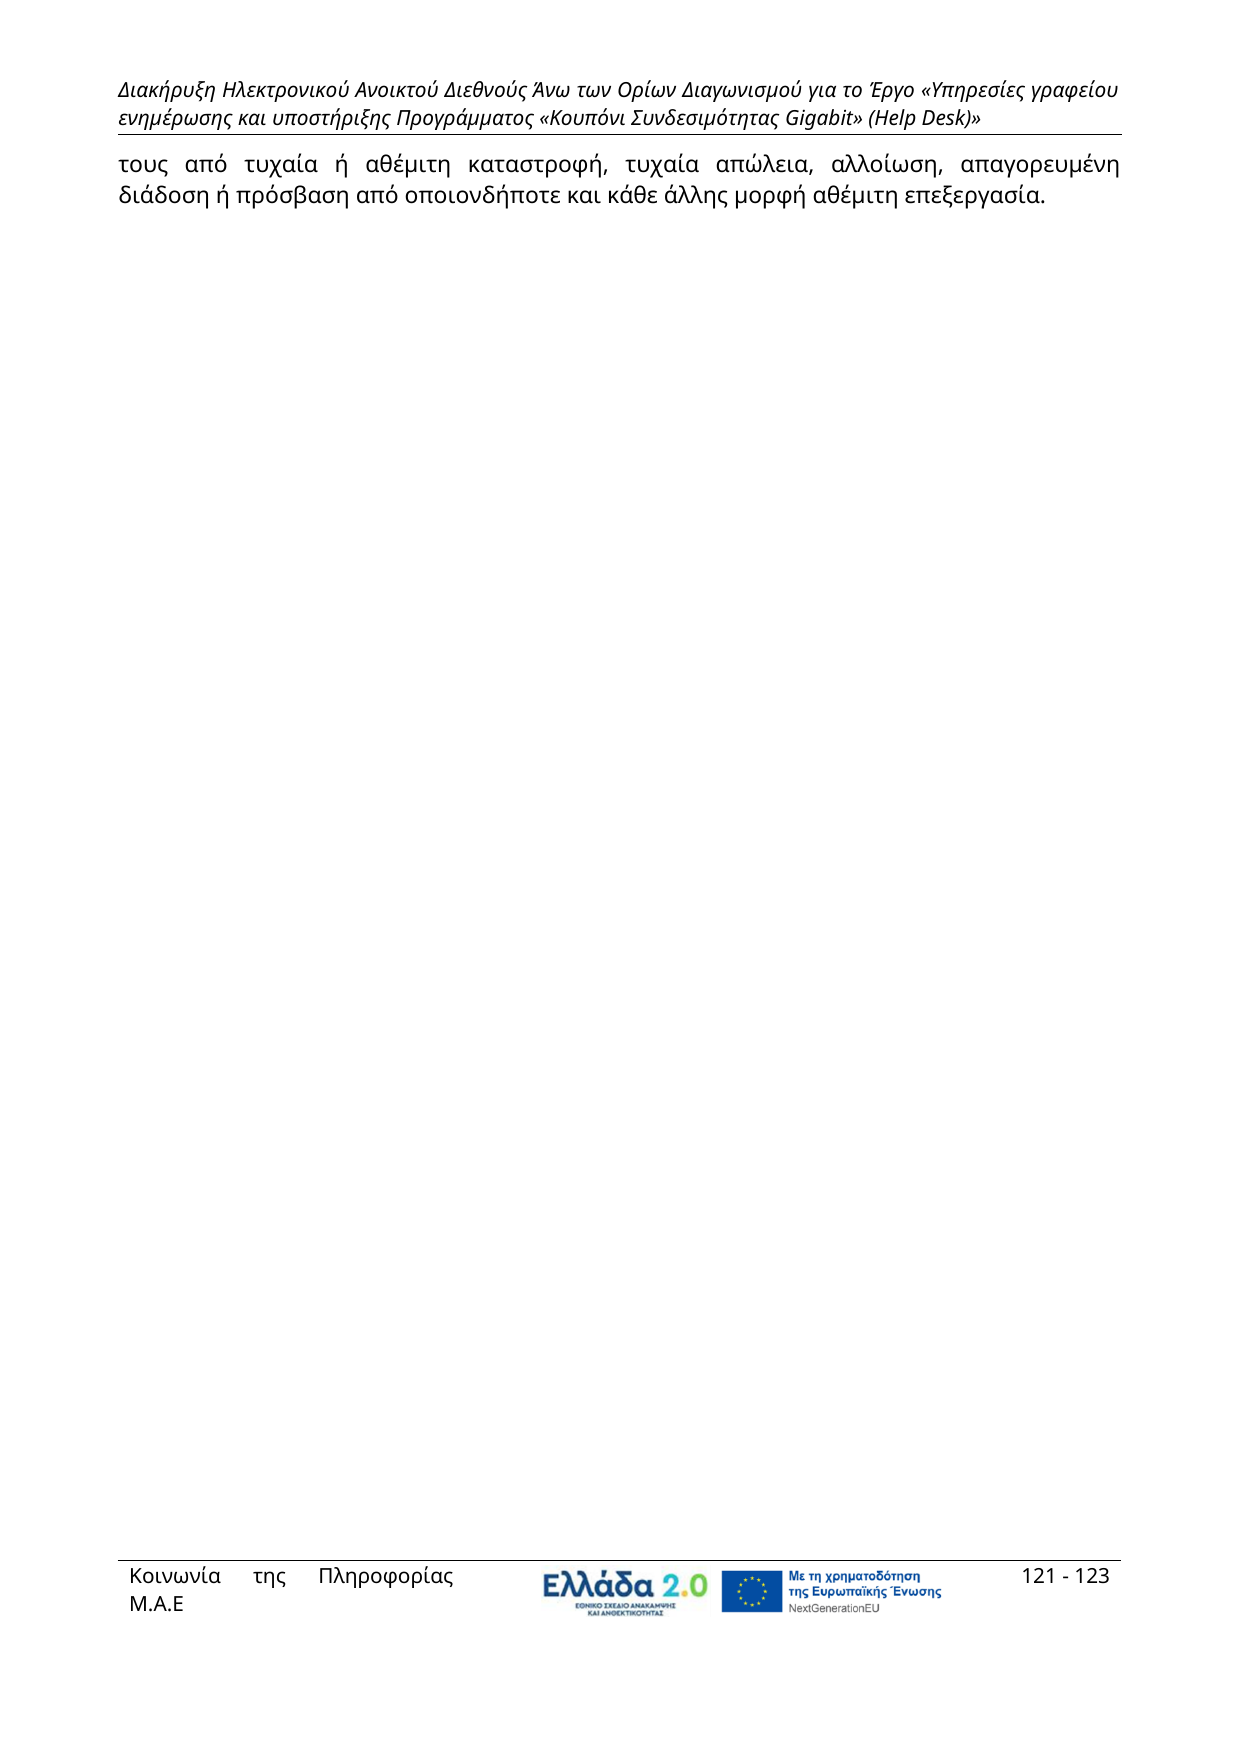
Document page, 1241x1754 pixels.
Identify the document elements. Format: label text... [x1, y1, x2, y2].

picture [541, 1565, 948, 1617]
